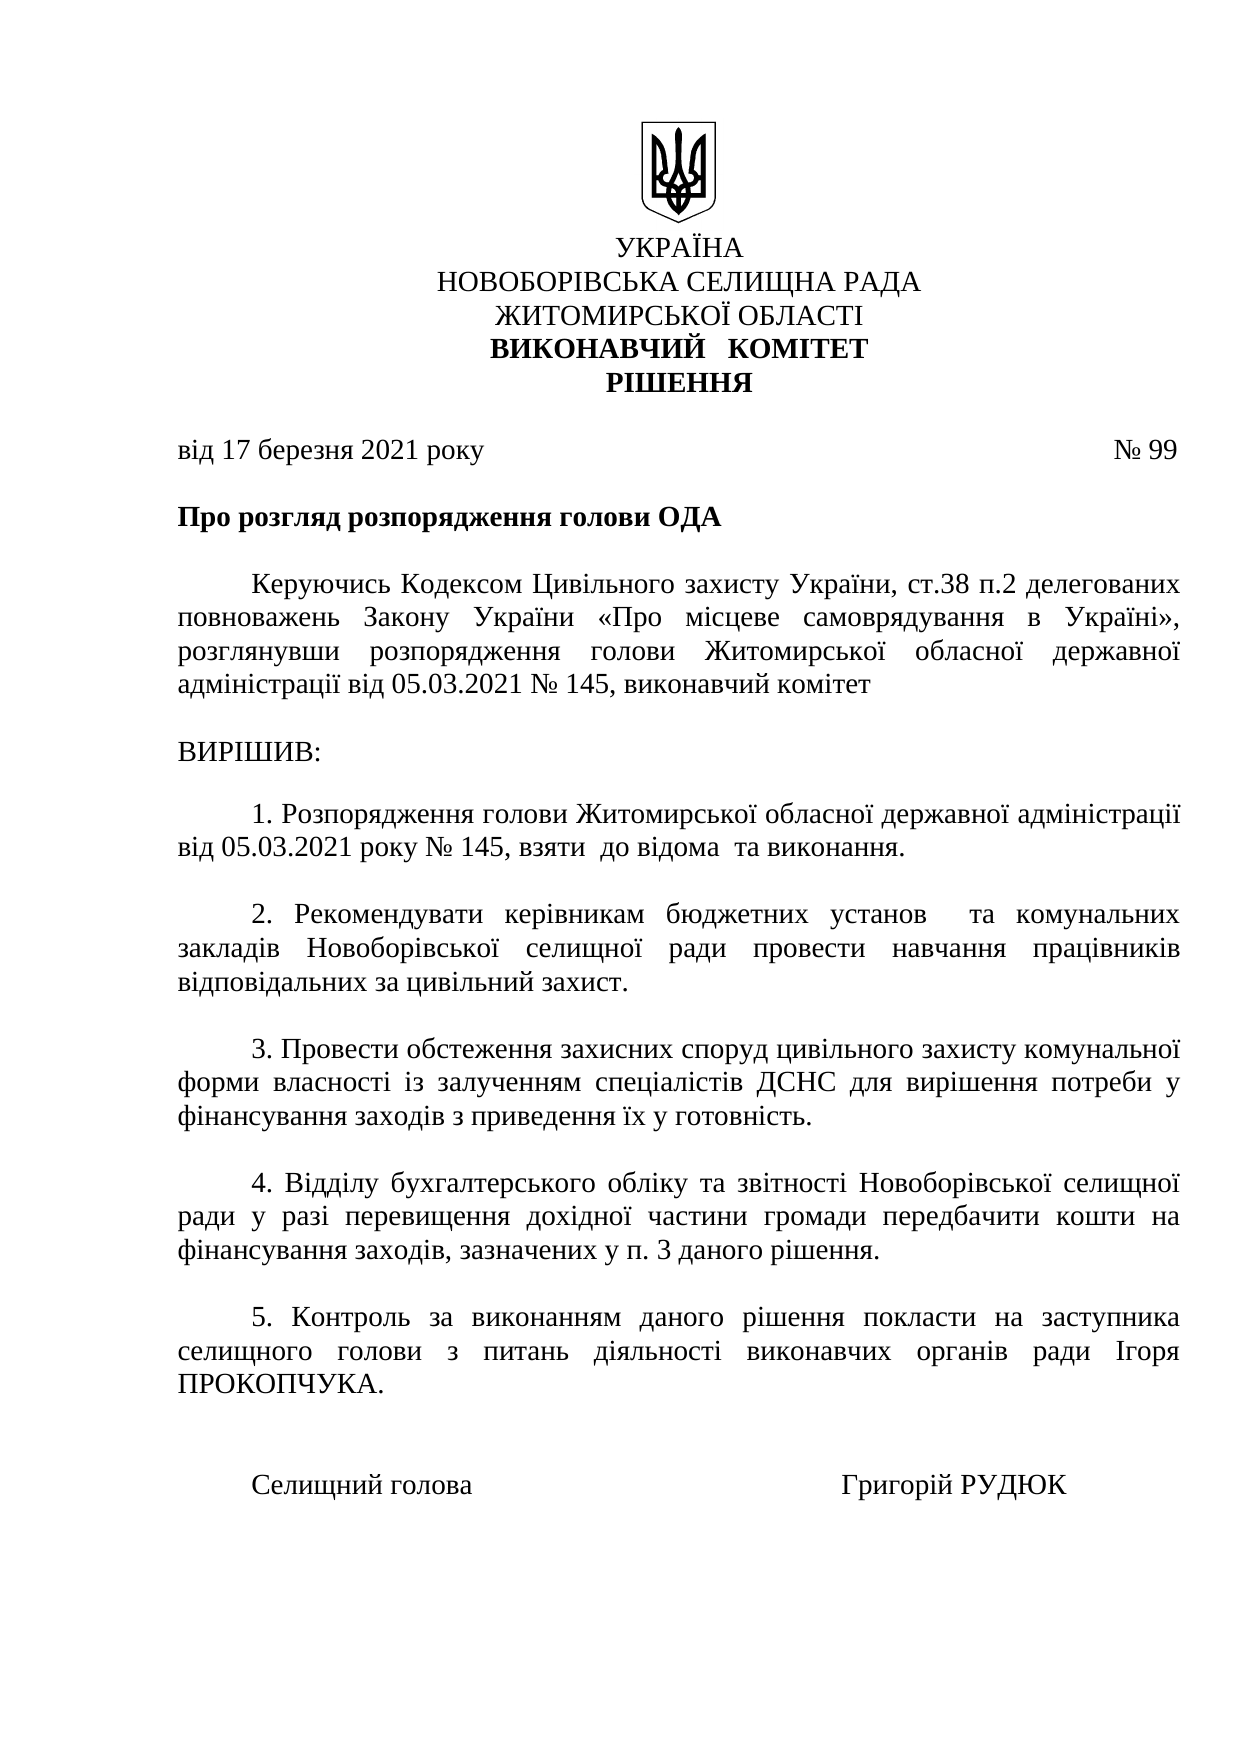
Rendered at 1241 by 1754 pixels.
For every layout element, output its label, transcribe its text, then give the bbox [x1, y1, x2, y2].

text ЖИТОМИРСЬКОЇ ОБЛАСТІ [177, 298, 1181, 331]
text від 17 березня 2021 року № 99 [177, 432, 1181, 465]
text Про розгляд розпорядження голови ОДА [177, 499, 1181, 532]
text 4. Відділу бухгалтерського обліку та звітності Новоборівської селищної ради у разі перевищення дохідної частини громади передбачити кошти на фінансування заходів, зазначених у п. 3 даного рішення. [177, 1165, 1181, 1266]
picture [634, 118, 724, 231]
text 2. Рекомендувати керівникам бюджетних установ та комунальних закладів Новоборівської селищної ради провести навчання працівників відповідальних за цивільний захист. [177, 897, 1181, 997]
text Селищний голова Григорій РУДЮК [177, 1467, 1181, 1500]
text ВИРІШИВ: [177, 734, 1181, 767]
text ВИКОНАВЧИЙ КОМІТЕТ [177, 331, 1181, 365]
text 3. Провести обстеження захисних споруд цивільного захисту комунальної форми власності із залученням спеціалістів ДСНС для вирішення потреби у фінансування заходів з приведення їх у готовність. [177, 1031, 1181, 1131]
text 5. Контроль за виконанням даного рішення покласти на заступника селищного голови з питань діяльності виконавчих органів ради Ігоря ПРОКОПЧУКА. [177, 1299, 1181, 1400]
text РІШЕННЯ [177, 365, 1181, 398]
text УКРАЇНА [177, 231, 1181, 264]
text Керуючись Кодексом Цивільного захисту України, ст.38 п.2 делегованих повноважень Закону України «Про місцеве самоврядування в Україні», розглянувши розпорядження голови Житомирської обласної державної адміністрації від 05.03.2021 № 145, виконавчий комітет [177, 566, 1181, 700]
text 1. Розпорядження голови Житомирської обласної державної адміністрації від 05.03.2021 року № 145, взяти до відома та виконання. [177, 796, 1181, 863]
text НОВОБОРІВСЬКА СЕЛИЩНА РАДА [177, 264, 1181, 298]
